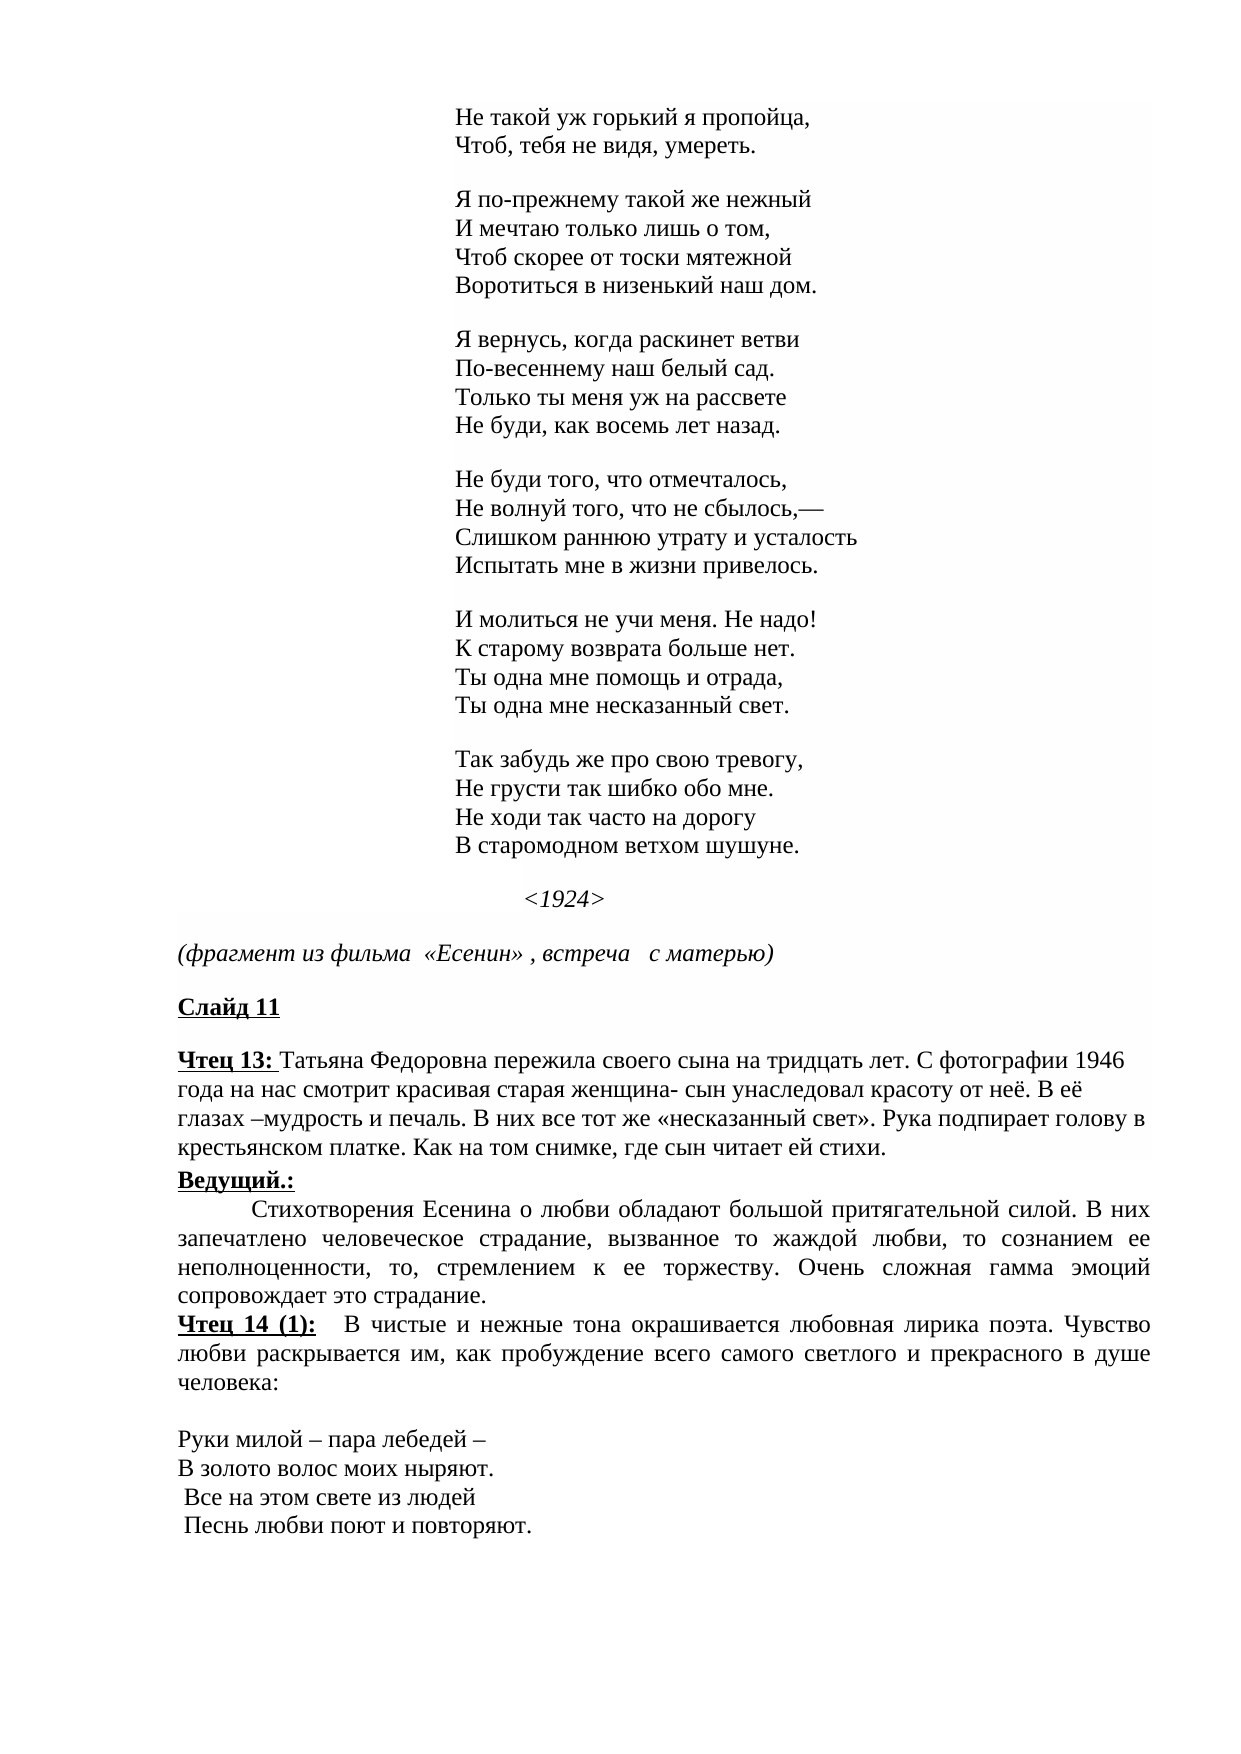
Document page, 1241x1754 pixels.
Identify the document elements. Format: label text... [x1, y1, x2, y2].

text Слайд 11 [177, 992, 1152, 1021]
text Не буди того, что отмечталось, Не волнуй того, что не сбылось,— Слишком раннюю утрату и усталость Испытать мне в жизни привелось. [455, 464, 1152, 579]
text Чтец 14 (1): В чистые и нежные тона окрашивается любовная лирика поэта. Чувство любви раскрывается им, как пробуждение всего самого светлого и прекрасного в душе человека: [177, 1309, 1152, 1396]
text Так забудь же про свою тревогу, Не грусти так шибко обо мне. Не ходи так часто на дорогу В старомодном ветхом шушуне. [455, 744, 1152, 859]
text И молиться не учи меня. Не надо! К старому возврата больше нет. Ты одна мне помощь и отрада, Ты одна мне несказанный свет. [455, 604, 1152, 719]
text <1924> [522, 884, 1152, 913]
text Руки милой – пара лебедей – [177, 1424, 1152, 1453]
text Я вернусь, когда раскинет ветви По-весеннему наш белый сад. Только ты меня уж на рассвете Не буди, как восемь лет назад. [455, 324, 1152, 439]
text Стихотворения Есенина о любви обладают большой притягательной силой. В них запечатлено человеческое страдание, вызванное то жаждой любви, то сознанием ее неполноценности, то, стремлением к ее торжеству. Очень сложная гамма эмоций сопровождает это страдание. [177, 1194, 1152, 1309]
text Я по-прежнему такой же нежный И мечтаю только лишь о том, Чтоб скорее от тоски мятежной Воротиться в низенький наш дом. [455, 184, 1152, 299]
text Все на этом свете из людей [177, 1482, 1152, 1511]
text В золото волос моих ныряют. [177, 1453, 1152, 1482]
text Чтец 13: Татьяна Федоровна пережила своего сына на тридцать лет. С фотографии 1946 года на нас смотрит красивая старая женщина- сын унаследовал красоту от неё. В её глазах –мудрость и печаль. В них все тот же «несказанный свет». Рука подпирает голову в крестьянском платке. Как на том снимке, где сын читает ей стихи. [177, 1046, 1152, 1161]
text Песнь любви поют и повторяют. [177, 1511, 1152, 1539]
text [455, 102, 1152, 159]
text Ведущий.: [177, 1166, 1152, 1194]
text (фрагмент из фильма «Есенин» , встреча с матерью) [177, 938, 1152, 967]
